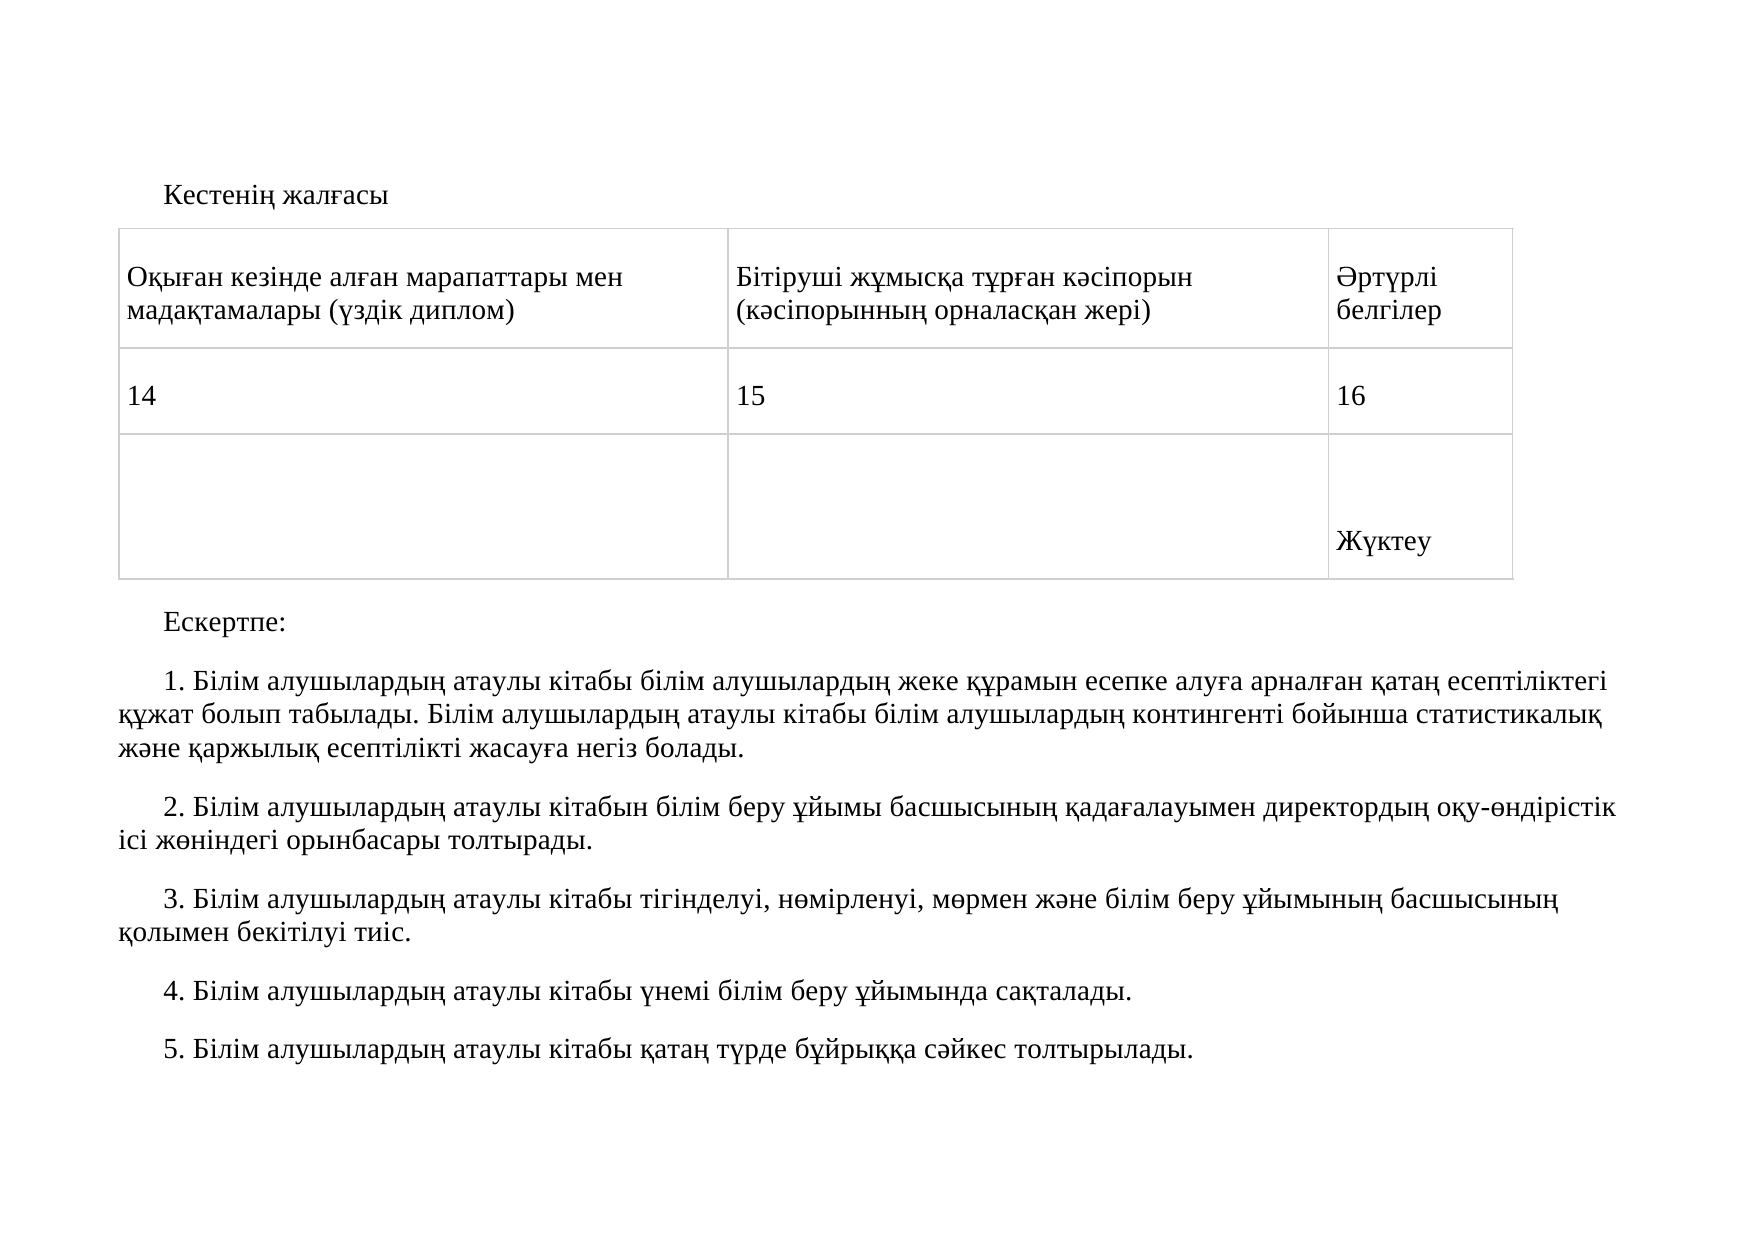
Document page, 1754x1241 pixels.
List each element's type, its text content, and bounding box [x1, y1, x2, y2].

text Кестенің жалғасы [118, 177, 1636, 211]
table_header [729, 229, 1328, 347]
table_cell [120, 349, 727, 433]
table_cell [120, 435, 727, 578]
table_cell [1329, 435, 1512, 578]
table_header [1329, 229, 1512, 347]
text 1. Білім алушылардың атаулы кітабы білім алушылардың жеке құрамын есепке алуға арналған қатаң есептіліктегі құжат болып табылады. Білім алушылардың атаулы кітабы білім алушылардың контингенті бойынша статистикалық және қаржылық есептілікті жасауға негіз болады. [118, 663, 1636, 764]
text Ескертпе: [118, 604, 1636, 638]
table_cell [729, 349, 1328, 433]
text 2. Білім алушылардың атаулы кітабын білім беру ұйымы басшысының қадағалауымен директордың оқу-өндірістік ісі жөніндегі орынбасары толтырады. [118, 789, 1636, 856]
text 3. Білім алушылардың атаулы кітабы тігінделуі, нөмірленуі, мөрмен және білім беру ұйымының басшысының қолымен бекітілуі тиіс. [118, 881, 1636, 948]
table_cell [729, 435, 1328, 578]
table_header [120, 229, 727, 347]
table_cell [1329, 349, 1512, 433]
text 5. Білім алушылардың атаулы кітабы қатаң түрде бұйрыққа сәйкес толтырылады. [118, 1031, 1636, 1065]
text 4. Білім алушылардың атаулы кітабы үнемі білім беру ұйымында сақталады. [118, 973, 1636, 1006]
